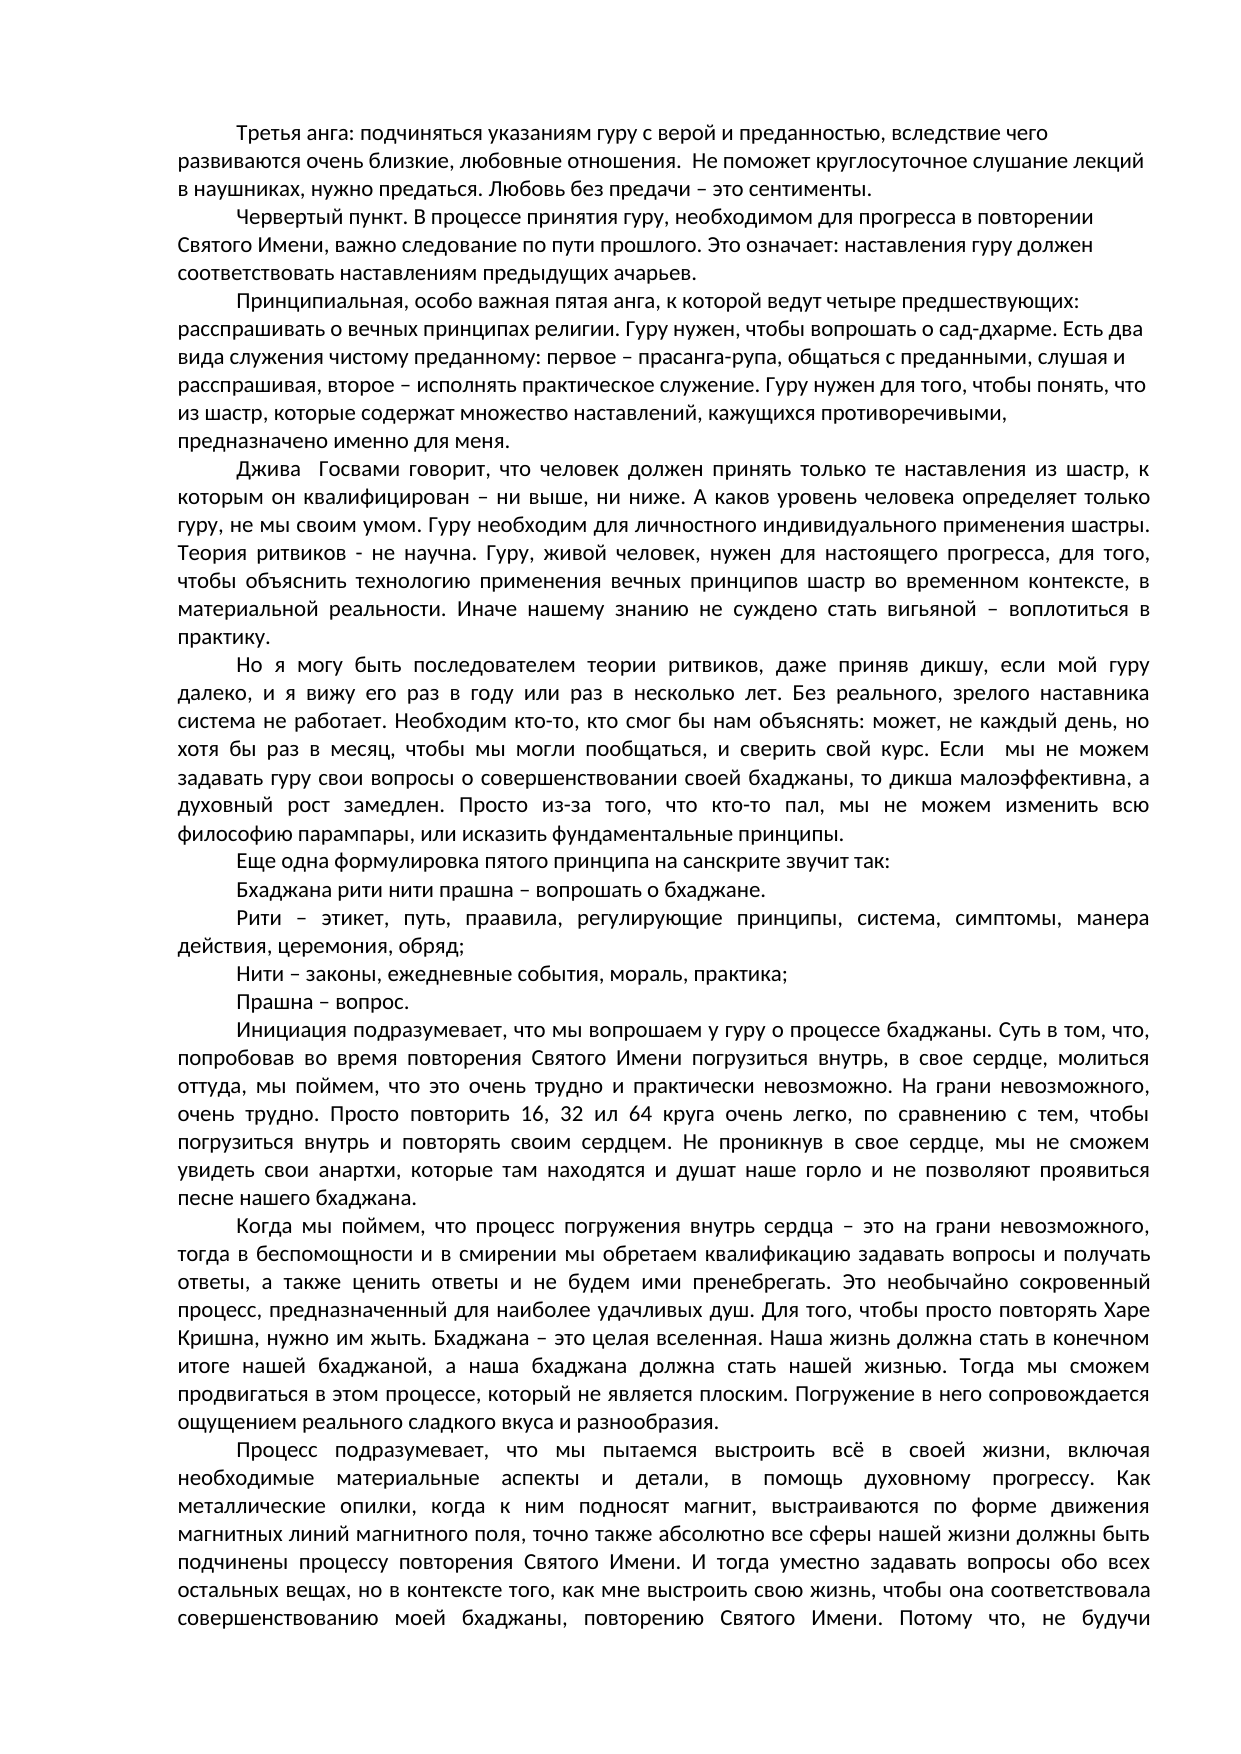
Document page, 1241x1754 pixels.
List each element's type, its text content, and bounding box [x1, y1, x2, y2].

text Но я могу быть последователем теории ритвиков, даже приняв дикшу, если мой гуру далеко, и я вижу его раз в году или раз в несколько лет. Без реального, зрелого наставника система не работает. Необходим кто-то, кто смог бы нам объяснять: может, не каждый день, но хотя бы раз в месяц, чтобы мы могли пообщаться, и сверить свой курс. Если мы не можем задавать гуру свои вопросы о совершенствовании своей бхаджаны, то дикша малоэффективна, а духовный рост замедлен. Просто из-за того, что кто-то пал, мы не можем изменить всю философию парампары, или исказить фундаментальные принципы. [177, 651, 1152, 847]
text Когда мы поймем, что процесс погружения внутрь сердца – это на грани невозможного, тогда в беспомощности и в смирении мы обретаем квалификацию задавать вопросы и получать ответы, а также ценить ответы и не будем ими пренебрегать. Это необычайно сокровенный процесс, предназначенный для наиболее удачливых душ. Для того, чтобы просто повторять Харе Кришна, нужно им жыть. Бхаджана – это целая вселенная. Наша жизнь должна стать в конечном итоге нашей бхаджаной, а наша бхаджана должна стать нашей жизнью. Тогда мы сможем продвигаться в этом процессе, который не является плоским. Погружение в него сопровождается ощущением реального сладкого вкуса и разнообразия. [177, 1211, 1152, 1435]
text Рити – этикет, путь, праавила, регулирующие принципы, система, симптомы, манера действия, церемония, обряд; [177, 903, 1152, 959]
text Еще одна формулировка пятого принципа на санскрите звучит так: [177, 847, 1152, 875]
text Инициация подразумевает, что мы вопрошаем у гуру о процессе бхаджаны. Суть в том, что, попробовав во время повторения Святого Имени погрузиться внутрь, в свое сердце, молиться оттуда, мы поймем, что это очень трудно и практически невозможно. На грани невозможного, очень трудно. Просто повторить 16, 32 ил 64 круга очень легко, по сравнению с тем, чтобы погрузиться внутрь и повторять своим сердцем. Не проникнув в свое сердце, мы не сможем увидеть свои анартхи, которые там находятся и душат наше горло и не позволяют проявиться песне нашего бхаджана. [177, 1015, 1152, 1211]
text Третья анга: подчиняться указаниям гуру с верой и преданностью, вследствие чего развиваются очень близкие, любовные отношения. Не поможет круглосуточное слушание лекций в наушниках, нужно предаться. Любовь без предачи – это сентименты. [177, 118, 1152, 202]
text Прашна – вопрос. [177, 987, 1152, 1015]
text Джива Госвами говорит, что человек должен принять только те наставления из шастр, к которым он квалифицирован – ни выше, ни ниже. А каков уровень человека определяет только гуру, не мы своим умом. Гуру необходим для личностного индивидуального применения шастры. Теория ритвиков - не научна. Гуру, живой человек, нужен для настоящего прогресса, для того, чтобы объяснить технологию применения вечных принципов шастр во временном контексте, в материальной реальности. Иначе нашему знанию не суждено стать вигьяной – воплотиться в практику. [177, 454, 1152, 651]
text Принципиальная, особо важная пятая анга, к которой ведут четыре предшествующих: расспрашивать о вечных принципах религии. Гуру нужен, чтобы вопрошать о сад-дхарме. Есть два вида служения чистому преданному: первое – прасанга-рупа, общаться с преданными, слушая и расспрашивая, второе – исполнять практическое служение. Гуру нужен для того, чтобы понять, что из шастр, которые содержат множество наставлений, кажущихся противоречивыми, предназначено именно для меня. [177, 286, 1152, 454]
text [177, 1435, 1152, 1631]
text Бхаджана рити нити прашна – вопрошать о бхаджане. [177, 875, 1152, 903]
text Червертый пункт. В процессе принятия гуру, необходимом для прогресса в повторении Святого Имени, важно следование по пути прошлого. Это означает: наставления гуру должен соответствовать наставлениям предыдущих ачарьев. [177, 202, 1152, 286]
text Нити – законы, ежедневные события, мораль, практика; [177, 959, 1152, 987]
